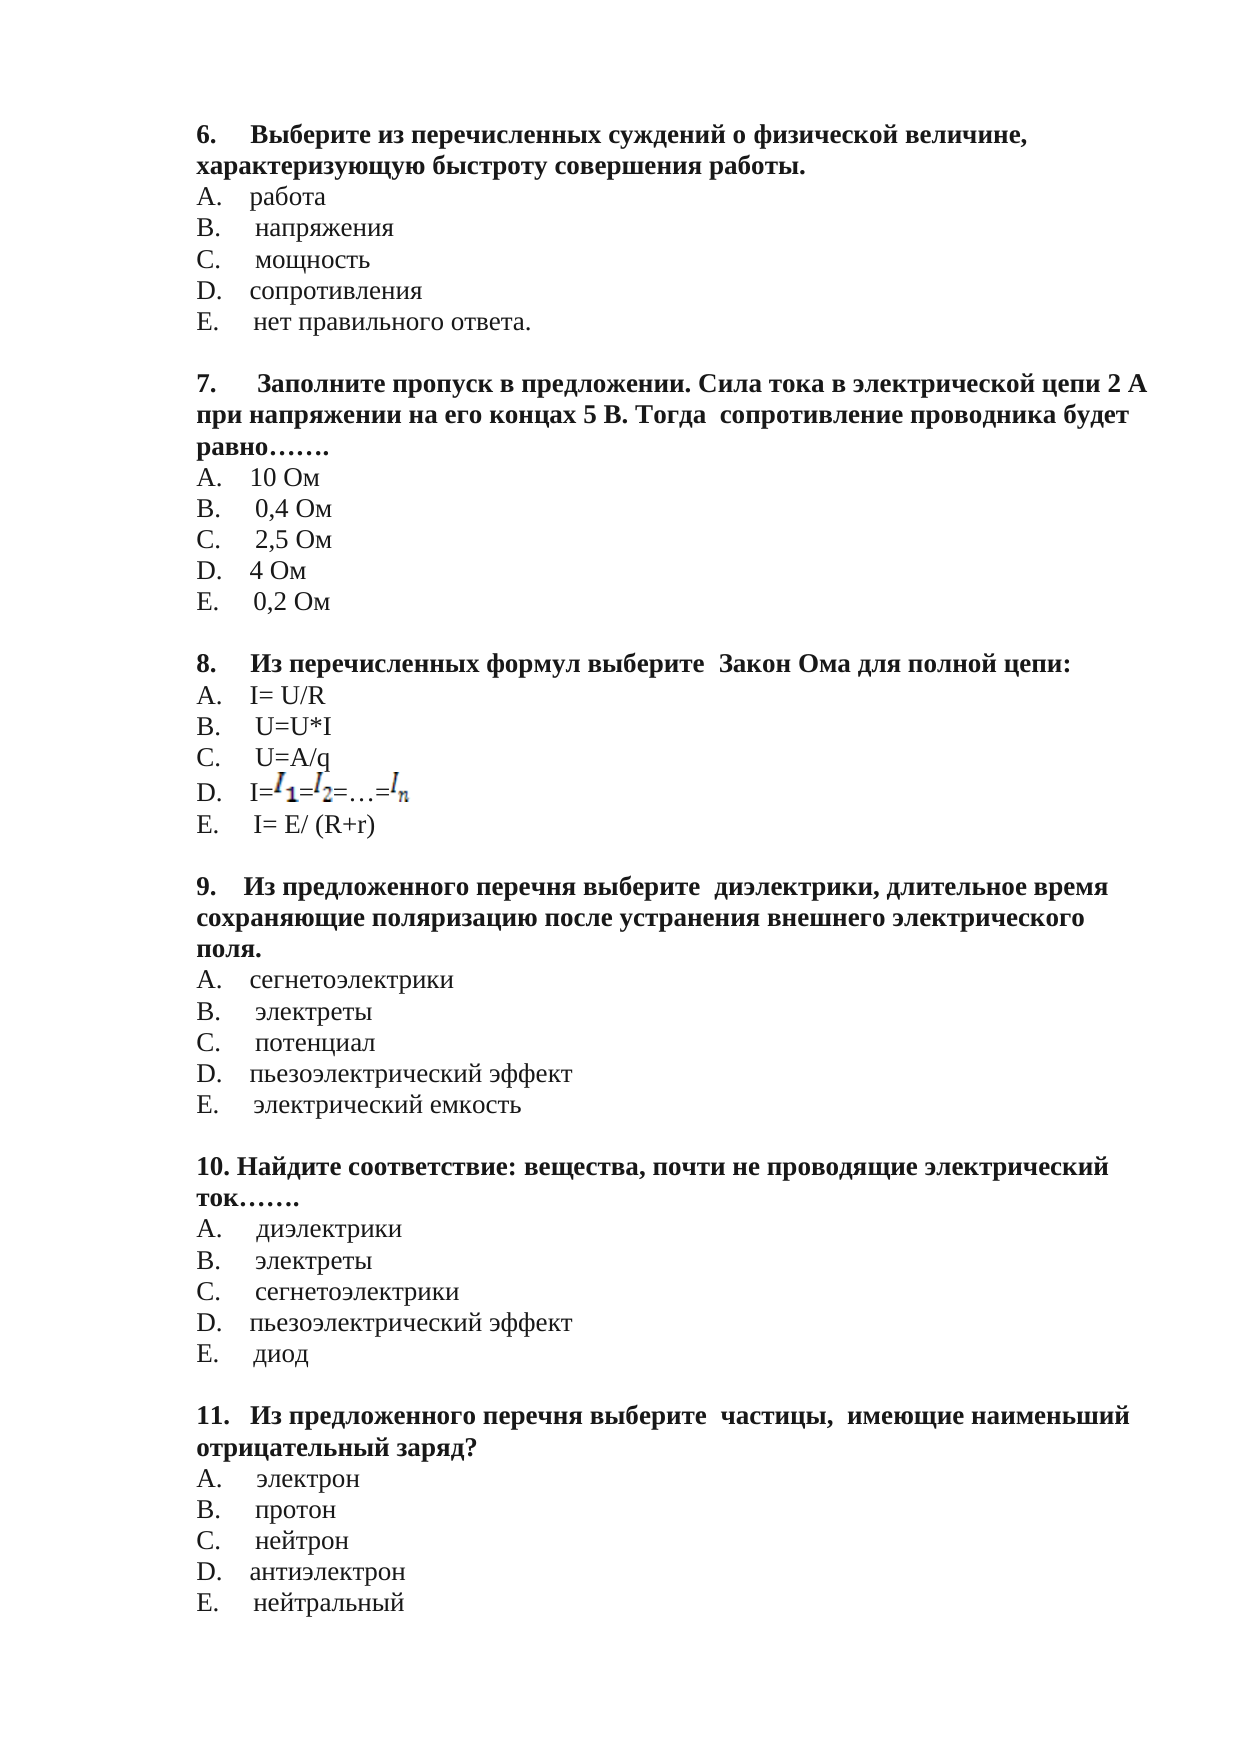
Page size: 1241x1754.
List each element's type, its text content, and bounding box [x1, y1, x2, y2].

text 9. Из предложенного перечня выберите диэлектрики, длительное время сохраняющие поляризацию после устранения внешнего электрического поля. [196, 870, 1152, 963]
text A. сегнетоэлектрики [196, 963, 1152, 994]
text C. сегнетоэлектрики [196, 1275, 1152, 1306]
text C. U=A/q [196, 741, 1152, 772]
text C. потенциал [196, 1026, 1152, 1057]
text E. 0,2 Ом [196, 585, 1152, 616]
text 10. Найдите соответствие: вещества, почти не проводящие электрический ток……. [196, 1150, 1152, 1213]
picture [273, 772, 299, 802]
picture [313, 772, 333, 802]
text 7. Заполните пропуск в предложении. Сила тока в электрической цепи 2 А при напряжении на его концах 5 В. Тогда сопротивление проводника будет равно……. [196, 367, 1152, 461]
text D. пьезоэлектрический эффект [196, 1306, 1152, 1337]
text A. 10 Ом [196, 461, 1152, 492]
text D. сопротивления [196, 274, 1152, 305]
text 6. Выберите из перечисленных суждений о физической величине, характеризующую быстроту совершения работы. [196, 118, 1152, 180]
text B. напряжения [196, 212, 1152, 243]
text B. протон [196, 1493, 1152, 1524]
text D. антиэлектрон [196, 1555, 1152, 1586]
text E. нейтральный [196, 1586, 1152, 1617]
text E. диод [196, 1337, 1152, 1368]
text C. мощность [196, 243, 1152, 274]
text E. нет правильного ответа. [196, 305, 1152, 336]
text A. работа [196, 180, 1152, 212]
text B. электреты [196, 994, 1152, 1026]
text C. 2,5 Ом [196, 523, 1152, 554]
text 11. Из предложенного перечня выберите частицы, имеющие наименьший отрицательный заряд? [196, 1399, 1152, 1462]
text B. U=U*I [196, 710, 1152, 741]
text C. нейтрон [196, 1524, 1152, 1555]
text A. диэлектрики [196, 1213, 1152, 1244]
text E. I= E/ (R+r) [196, 808, 1152, 839]
text A. электрон [196, 1462, 1152, 1493]
text A. I= U/R [196, 679, 1152, 710]
picture [390, 772, 411, 802]
text D. I===…= [196, 772, 1152, 808]
text 8. Из перечисленных формул выберите Закон Ома для полной цепи: [196, 648, 1152, 679]
text D. пьезоэлектрический эффект [196, 1057, 1152, 1088]
text E. электрический емкость [196, 1088, 1152, 1119]
text D. 4 Ом [196, 554, 1152, 585]
text B. электреты [196, 1244, 1152, 1275]
text B. 0,4 Ом [196, 492, 1152, 523]
